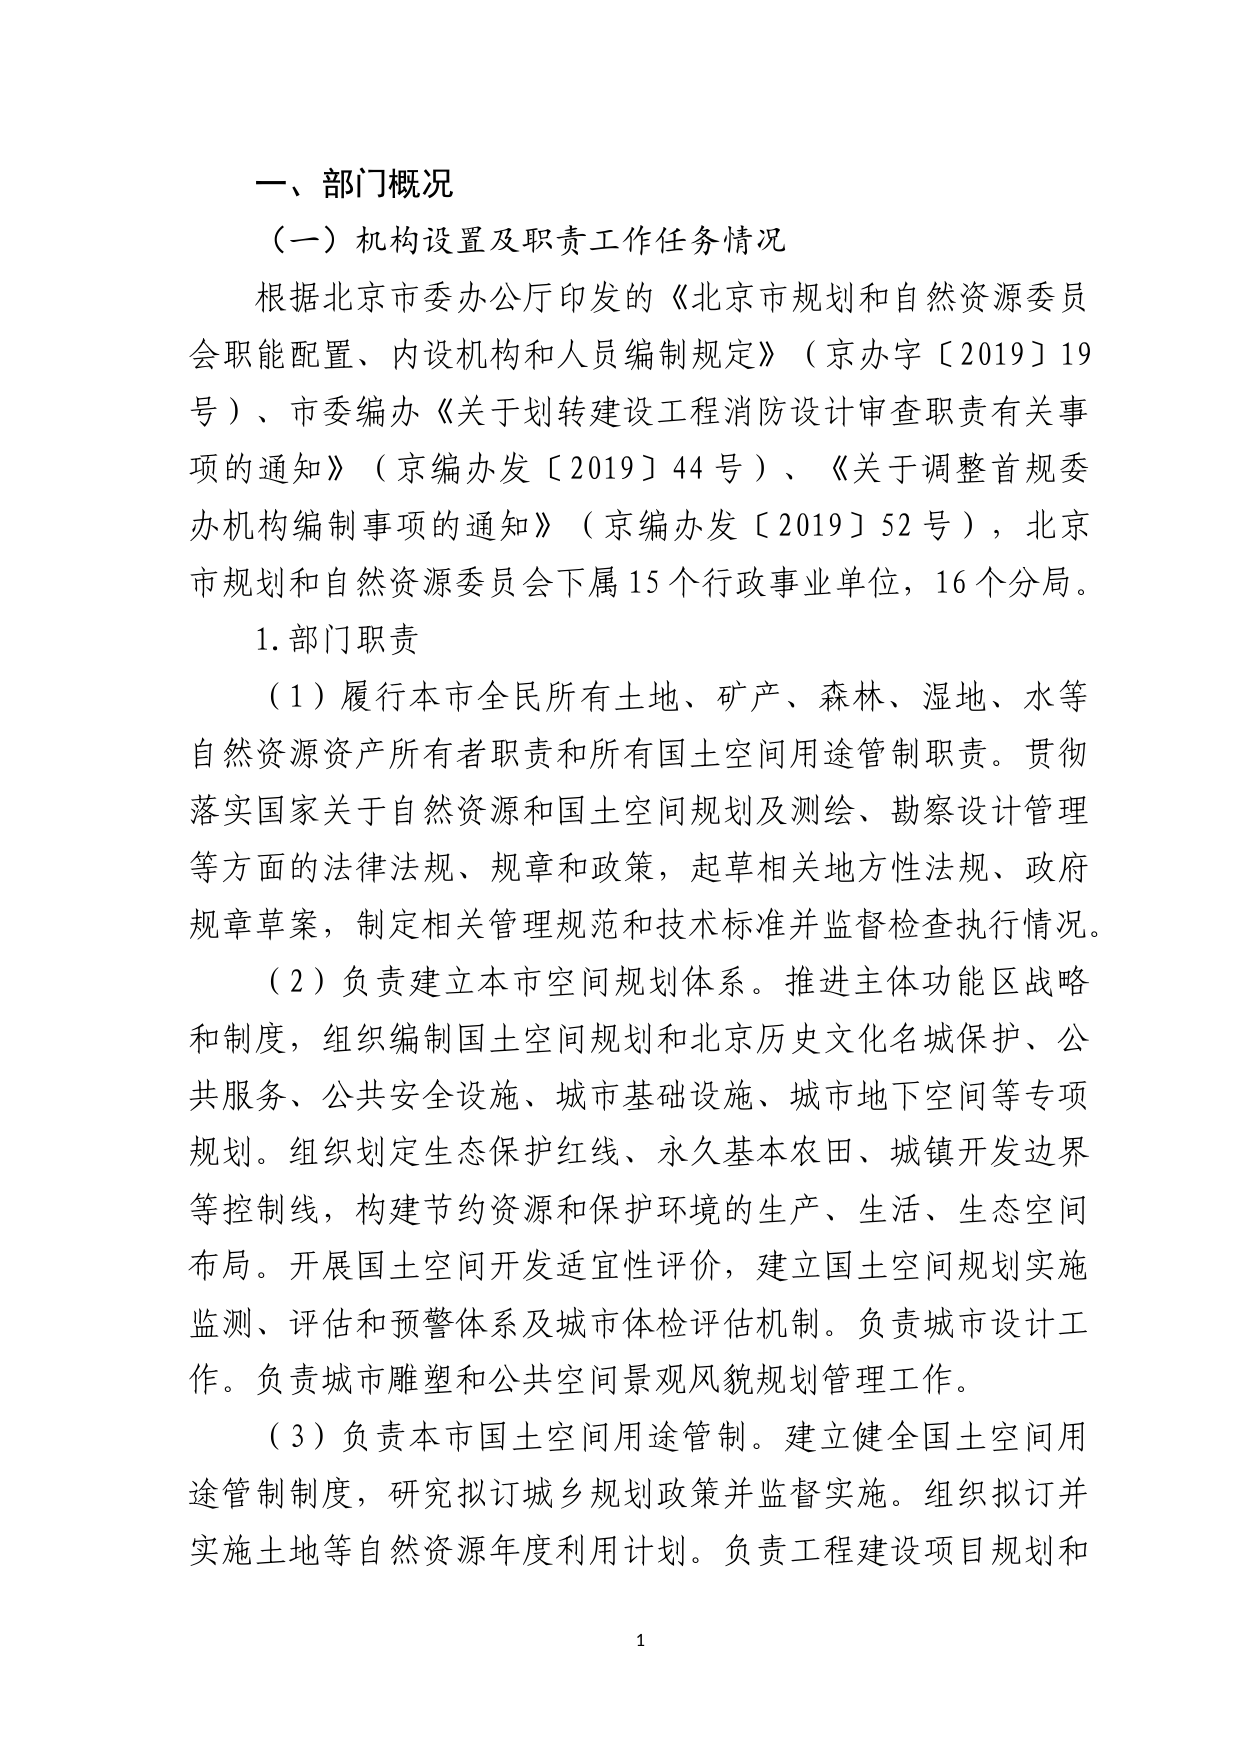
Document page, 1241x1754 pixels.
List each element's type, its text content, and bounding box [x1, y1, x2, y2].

text 根据北京市委办公厅印发的《北京市规划和自然资源委员会职能配置、内设机构和人员编制规定》（京办字〔2019〕19号）、市委编办《关于划转建设工程消防设计审查职责有关事项的通知》（京编办发〔2019〕44号）、《关于调整首规委办机构编制事项的通知》（京编办发〔2019〕52号），北京市规划和自然资源委员会下属15个行政事业单位，16个分局。 [187, 276, 1093, 599]
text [187, 1416, 1093, 1567]
text （1）履行本市全民所有土地、矿产、森林、湿地、水等自然资源资产所有者职责和所有国土空间用途管制职责。贯彻落实国家关于自然资源和国土空间规划及测绘、勘察设计管理等方面的法律法规、规章和政策，起草相关地方性法规、政府规章草案，制定相关管理规范和技术标准并监督检查执行情况。 [187, 675, 1093, 941]
text （2）负责建立本市空间规划体系。推进主体功能区战略和制度，组织编制国土空间规划和北京历史文化名城保护、公共服务、公共安全设施、城市基础设施、城市地下空间等专项规划。组织划定生态保护红线、永久基本农田、城镇开发边界等控制线，构建节约资源和保护环境的生产、生活、生态空间布局。开展国土空间开发适宜性评价，建立国土空间规划实施监测、评估和预警体系及城市体检评估机制。负责城市设计工作。负责城市雕塑和公共空间景观风貌规划管理工作。 [187, 960, 1093, 1397]
subtitle 一、部门概况 [187, 162, 1093, 200]
subtitle （一）机构设置及职责工作任务情况 [187, 219, 1093, 257]
text 1.部门职责 [187, 618, 1093, 656]
